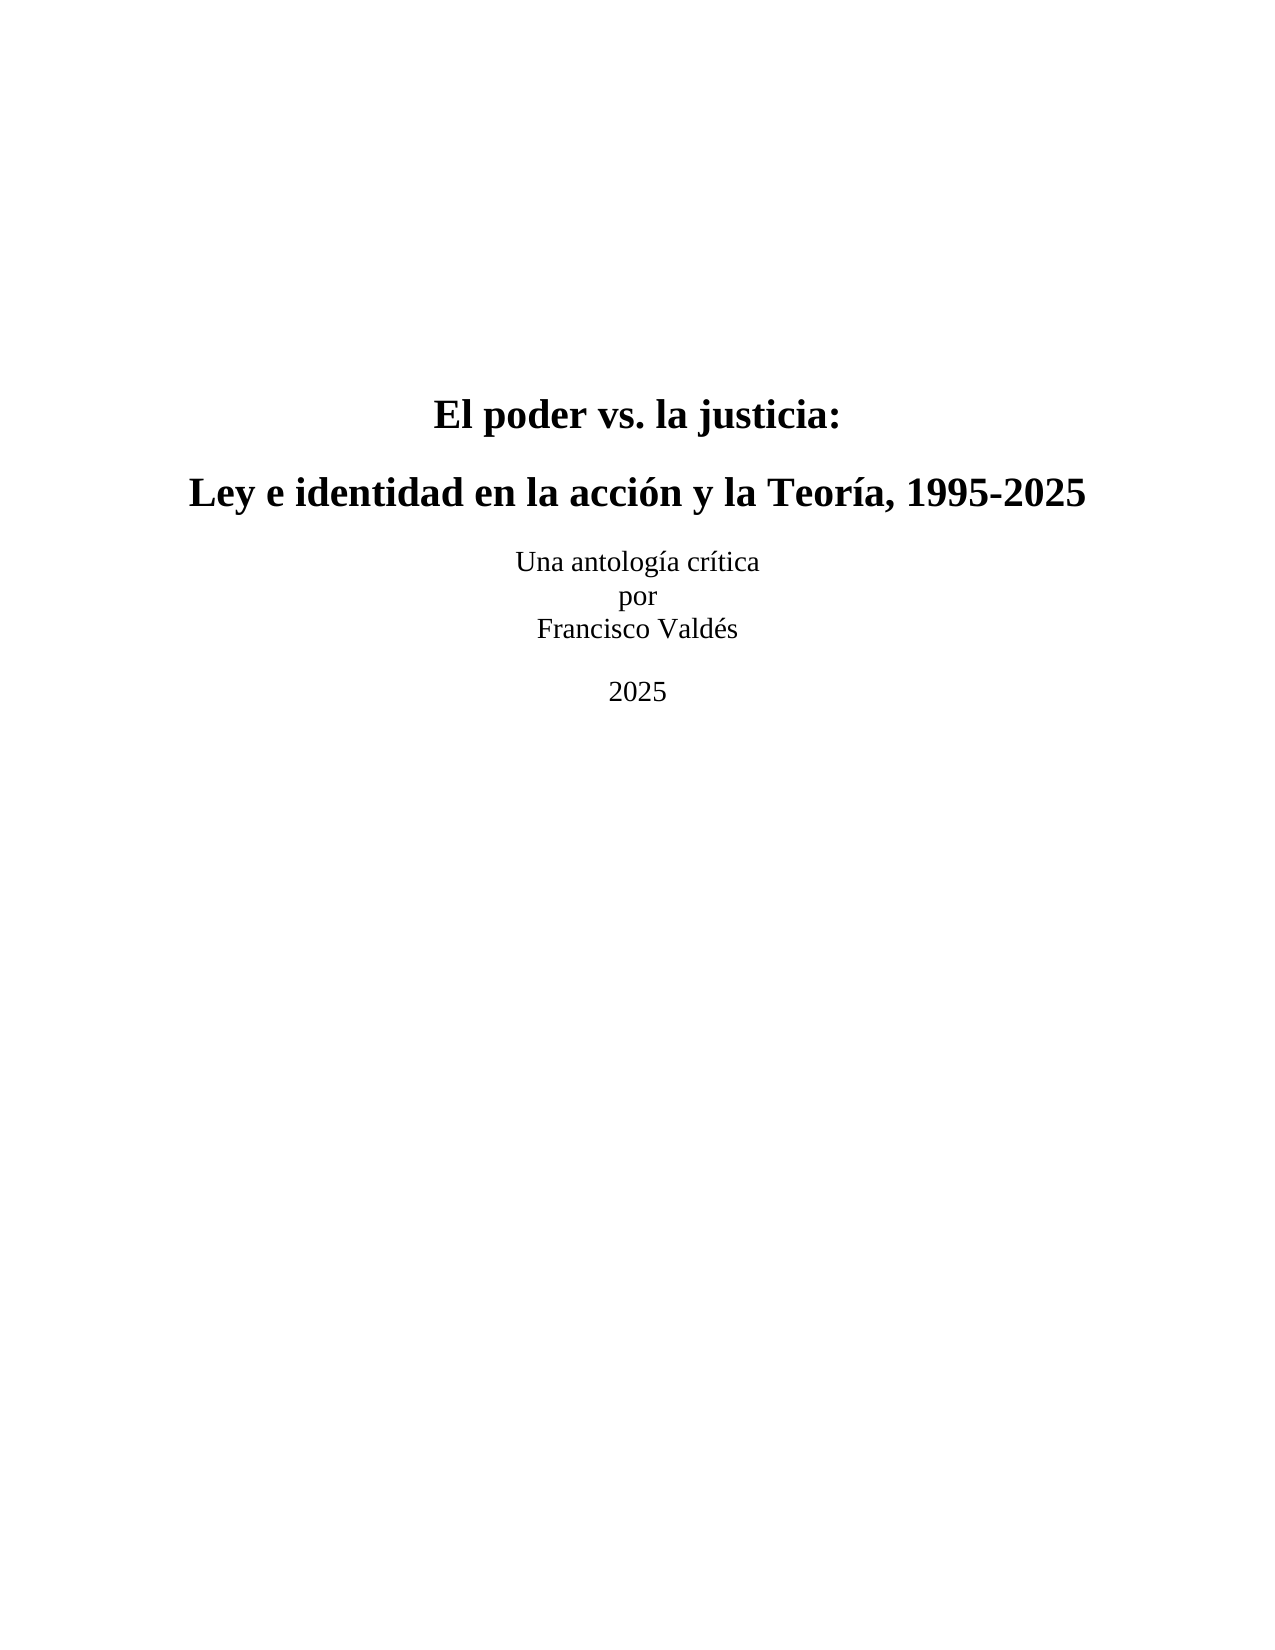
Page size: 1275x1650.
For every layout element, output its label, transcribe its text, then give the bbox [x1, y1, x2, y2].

text El poder vs. la justicia: [150, 390, 1125, 438]
text Una antología crítica por Francisco Valdés [150, 544, 1125, 645]
text Ley e identidad en la acción y la Teoría, 1995-2025 [150, 467, 1125, 515]
text 2025 [150, 674, 1125, 707]
